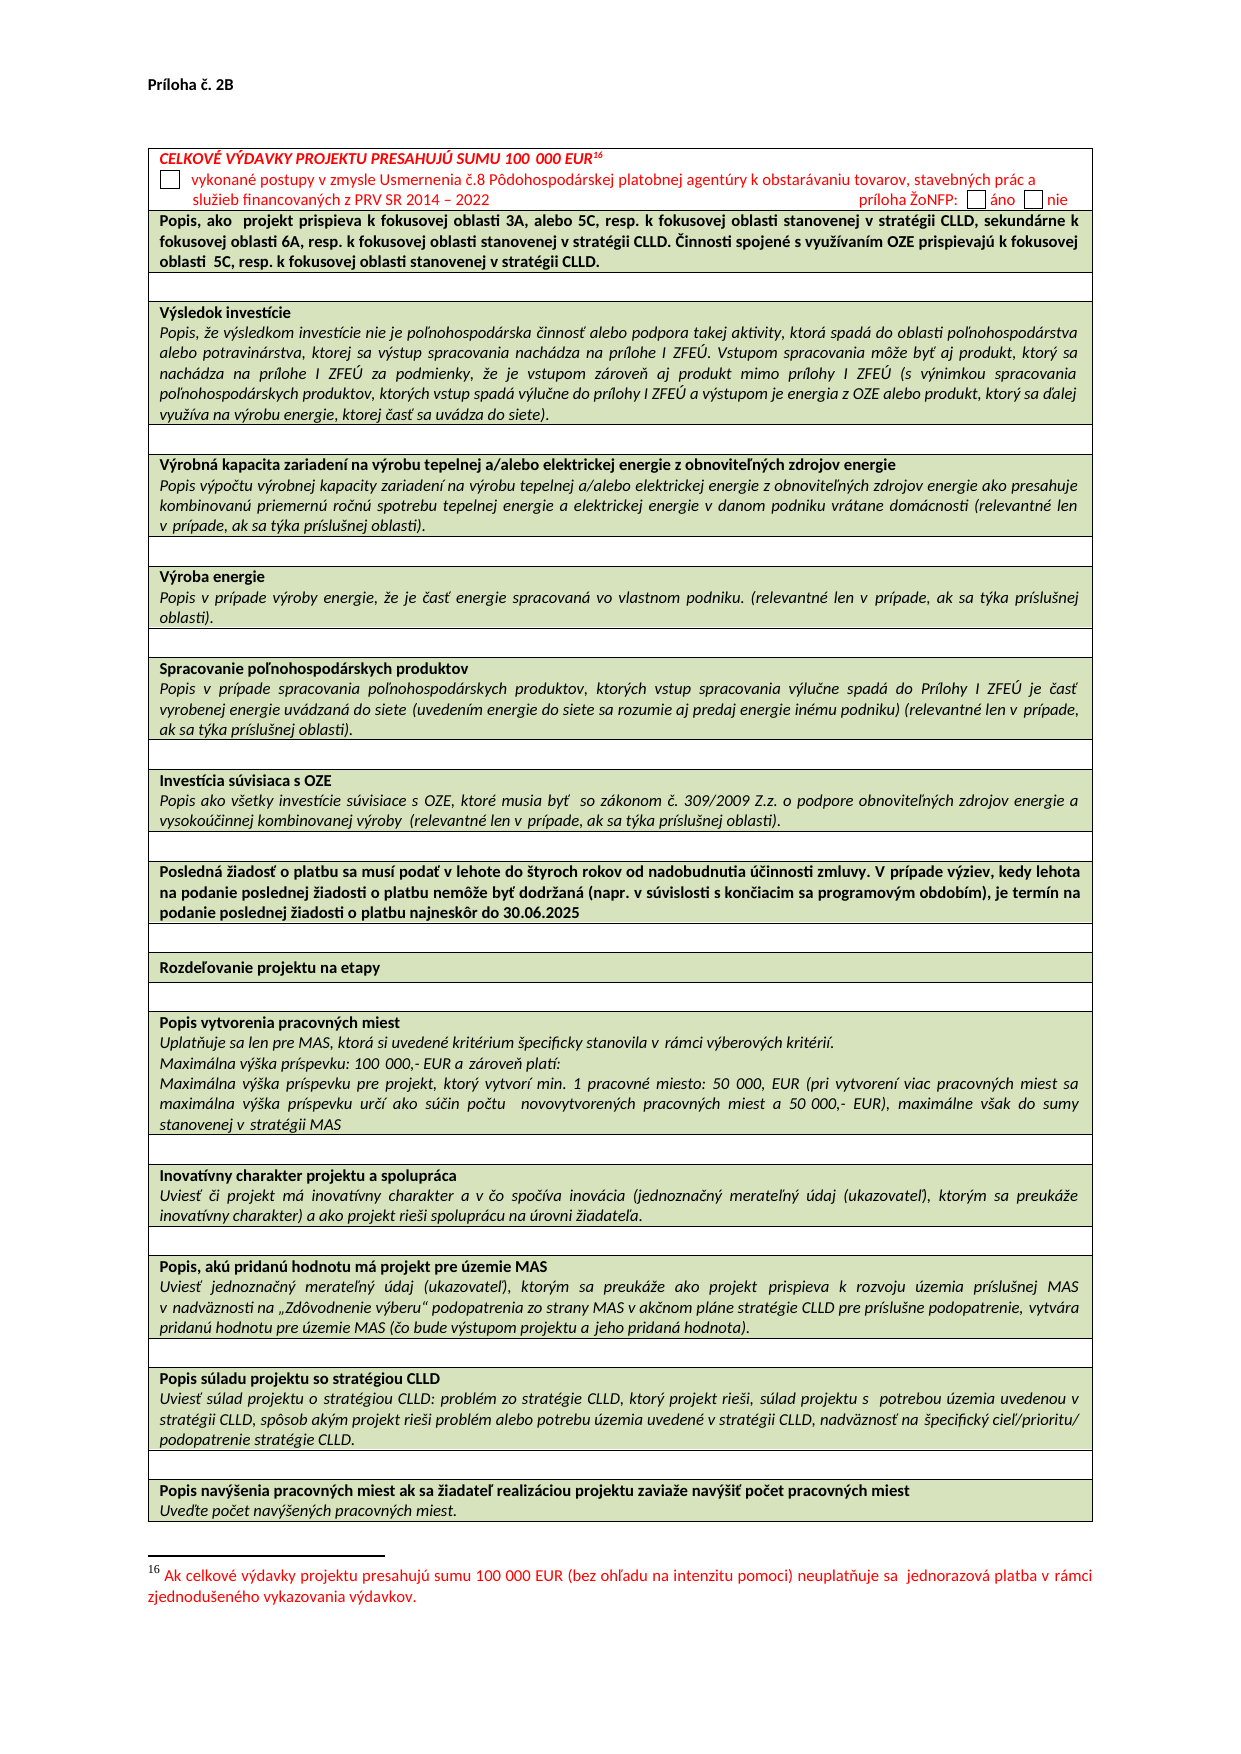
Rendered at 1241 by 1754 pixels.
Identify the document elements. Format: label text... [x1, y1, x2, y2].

table_cell [149, 537, 1092, 566]
table_cell [149, 983, 1092, 1011]
table_cell [149, 1451, 1092, 1479]
table_cell Výrobná kapacita zariadení na výrobu tepelnej a/alebo elektrickej energie z obnoviteľných zdrojov energie Popis výpočtu výrobnej kapacity zariadení na výrobu tepelnej a/alebo elektrickej energie z obnoviteľných zdrojov energie ako presahuje kombinovanú priemernú ročnú spotrebu tepelnej energie a elektrickej energie v danom podniku vrátane domácnosti (relevantné len v prípade, ak sa týka príslušnej oblasti). [149, 455, 1092, 536]
table_cell Popis, ako projekt prispieva k fokusovej oblasti 3A, alebo 5C, resp. k fokusovej oblasti stanovenej v stratégii CLLD, sekundárne k fokusovej oblasti 6A, resp. k fokusovej oblasti stanovenej v stratégii CLLD. Činnosti spojené s využívaním OZE prispievajú k fokusovej oblasti 5C, resp. k fokusovej oblasti stanovenej v stratégii CLLD. [149, 211, 1092, 272]
table_cell [149, 273, 1092, 301]
table_cell Posledná žiadosť o platbu sa musí podať v lehote do štyroch rokov od nadobudnutia účinnosti zmluvy. V prípade výziev, kedy lehota na podanie poslednej žiadosti o platbu nemôže byť dodržaná (napr. v súvislosti s končiacim sa programovým obdobím), je termín na podanie poslednej žiadosti o platbu najneskôr do 30.06.2025 [149, 862, 1092, 922]
table_cell Investícia súvisiaca s OZE Popis ako všetky investície súvisiace s OZE, ktoré musia byť so zákonom č. 309/2009 Z.z. o podpore obnoviteľných zdrojov energie a vysokoúčinnej kombinovanej výroby (relevantné len v prípade, ak sa týka príslušnej oblasti). [149, 770, 1092, 831]
table_cell [149, 629, 1092, 657]
table_cell Popis, akú pridanú hodnotu má projekt pre územie MAS Uviesť jednoznačný merateľný údaj (ukazovateľ), ktorým sa preukáže ako projekt prispieva k rozvoju územia príslušnej MAS v nadväznosti na „Zdôvodnenie výberu“ podopatrenia zo strany MAS v akčnom pláne stratégie CLLD pre príslušne podopatrenie, vytvára pridanú hodnotu pre územie MAS (čo bude výstupom projektu a jeho pridaná hodnota). [149, 1256, 1092, 1338]
table_cell Spracovanie poľnohospodárskych produktov Popis v prípade spracovania poľnohospodárskych produktov, ktorých vstup spracovania výlučne spadá do Prílohy I ZFEÚ je časť vyrobenej energie uvádzaná do siete (uvedením energie do siete sa rozumie aj predaj energie inému podniku) (relevantné len v prípade, ak sa týka príslušnej oblasti). [149, 658, 1092, 739]
table_cell [149, 1339, 1092, 1367]
table_cell [149, 740, 1092, 769]
table_cell CELKOVÉ VÝDAVKY PROJEKTU PRESAHUJÚ SUMU 100 000 EUR vykonané postupy v zmysle Usmernenia č.8 Pôdohospodárskej platobnej agentúry k obstarávaniu tovarov, stavebných prác a služieb financovaných z PRV SR 2014 – 2022 príloha ŽoNFP: áno nie [149, 149, 1092, 209]
table_cell Popis súladu projektu so stratégiou CLLD Uviesť súlad projektu o stratégiou CLLD: problém zo stratégie CLLD, ktorý projekt rieši, súlad projektu s potrebou územia uvedenou v stratégii CLLD, spôsob akým projekt rieši problém alebo potrebu územia uvedené v stratégii CLLD, nadväznosť na špecifický cieľ/prioritu/ podopatrenie stratégie CLLD. [149, 1368, 1092, 1449]
table_cell [149, 924, 1092, 952]
table_cell [149, 832, 1092, 861]
table_cell Výroba energie Popis v prípade výroby energie, že je časť energie spracovaná vo vlastnom podniku. (relevantné len v prípade, ak sa týka príslušnej oblasti). [149, 567, 1092, 627]
table_cell Popis vytvorenia pracovných miest Uplatňuje sa len pre MAS, ktorá si uvedené kritérium špecificky stanovila v rámci výberových kritérií. Maximálna výška príspevku: 100 000,- EUR a zároveň platí: Maximálna výška príspevku pre projekt, ktorý vytvorí min. 1 pracovné miesto: 50 000, EUR (pri vytvorení viac pracovných miest sa maximálna výška príspevku určí ako súčin počtu novovytvorených pracovných miest a 50 000,- EUR), maximálne však do sumy stanovenej v stratégii MAS [149, 1012, 1092, 1134]
table_cell [149, 1227, 1092, 1255]
table_cell Rozdeľovanie projektu na etapy [149, 953, 1092, 982]
table_cell [149, 425, 1092, 454]
table_cell Popis navýšenia pracovných miest ak sa žiadateľ realizáciou projektu zaviaže navýšiť počet pracovných miest Uveďte počet navýšených pracovných miest. [149, 1480, 1092, 1521]
table_cell Inovatívny charakter projektu a spolupráca Uviesť či projekt má inovatívny charakter a v čo spočíva inovácia (jednoznačný merateľný údaj (ukazovateľ), ktorým sa preukáže inovatívny charakter) a ako projekt rieši spoluprácu na úrovni žiadateľa. [149, 1165, 1092, 1226]
table_cell [149, 1135, 1092, 1164]
table_cell Výsledok investície Popis, že výsledkom investície nie je poľnohospodárska činnosť alebo podpora takej aktivity, ktorá spadá do oblasti poľnohospodárstva alebo potravinárstva, ktorej sa výstup spracovania nachádza na prílohe I ZFEÚ. Vstupom spracovania môže byť aj produkt, ktorý sa nachádza na prílohe I ZFEÚ za podmienky, že je vstupom zároveň aj produkt mimo prílohy I ZFEÚ (s výnimkou spracovania poľnohospodárskych produktov, ktorých vstup spadá výlučne do prílohy I ZFEÚ a výstupom je energia z OZE alebo produkt, ktorý sa ďalej využíva na výrobu energie, ktorej časť sa uvádza do siete). [149, 302, 1092, 424]
